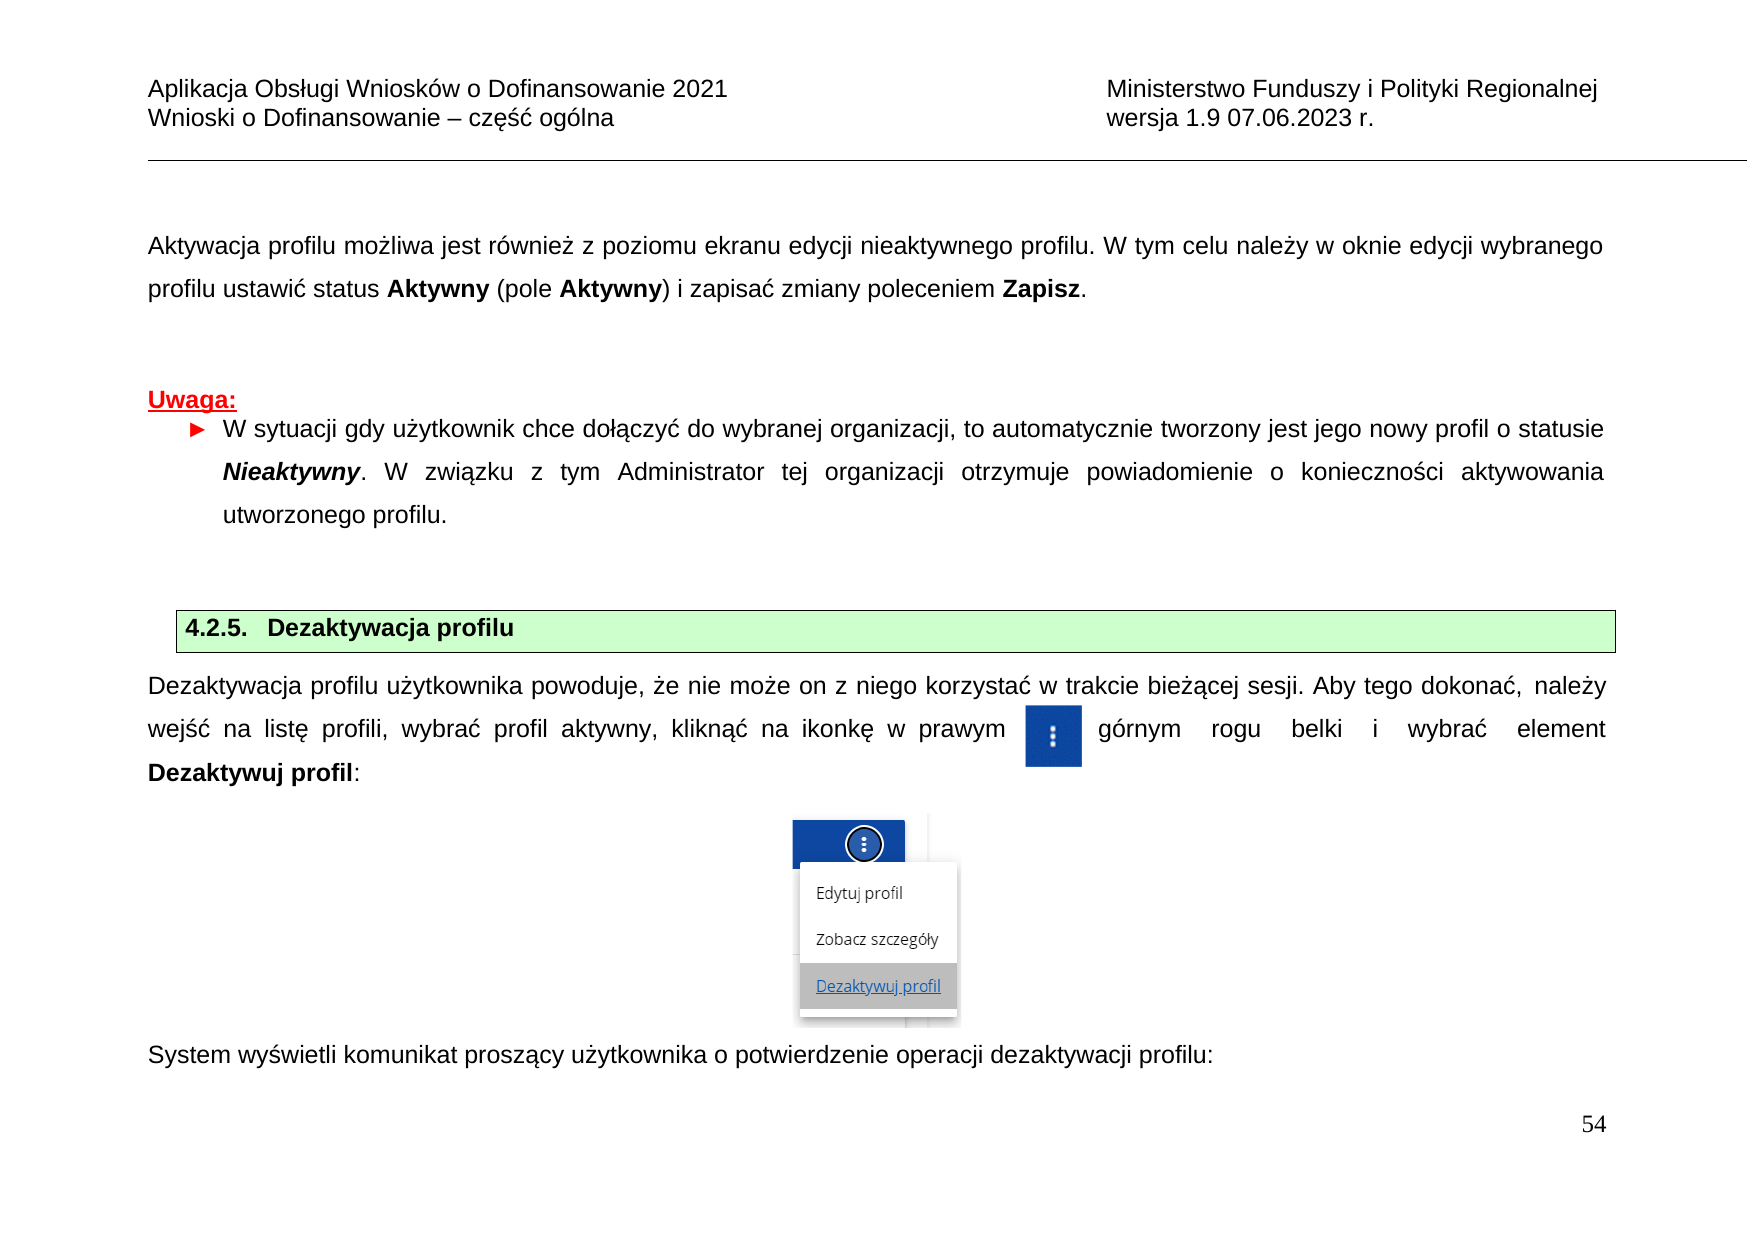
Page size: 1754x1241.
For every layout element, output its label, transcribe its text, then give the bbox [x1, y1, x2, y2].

picture [1026, 706, 1081, 766]
text System wyświetli komunikat proszący użytkownika o potwierdzenie operacji dezaktywacji profilu: [148, 1040, 1606, 1068]
subtitle Dezaktywacja profilu [177, 611, 1615, 652]
text Uwaga: [148, 385, 1606, 414]
text Dezaktywacja profilu użytkownika powoduje, że nie może on z niego korzystać w trakcie bieżącej sesji. Aby tego dokonać, należy wejść na listę profili, wybrać profil aktywny, kliknąć na ikonkę w prawym górnym rogu belki i wybrać element Dezaktywuj profil: [148, 671, 1606, 786]
list W sytuacji gdy użytkownik chce dołączyć do wybranej organizacji, to automatycznie tworzony jest jego nowy profil o statusie Nieaktywny. W związku z tym Administrator tej organizacji otrzymuje powiadomienie o konieczności aktywowania utworzonego profilu. [185, 414, 1606, 529]
picture [792, 813, 962, 1028]
text Aktywacja profilu możliwa jest również z poziomu ekranu edycji nieaktywnego profilu. W tym celu należy w oknie edycji wybranego profilu ustawić status Aktywny (pole Aktywny) i zapisać zmiany poleceniem Zapisz. [148, 231, 1606, 303]
